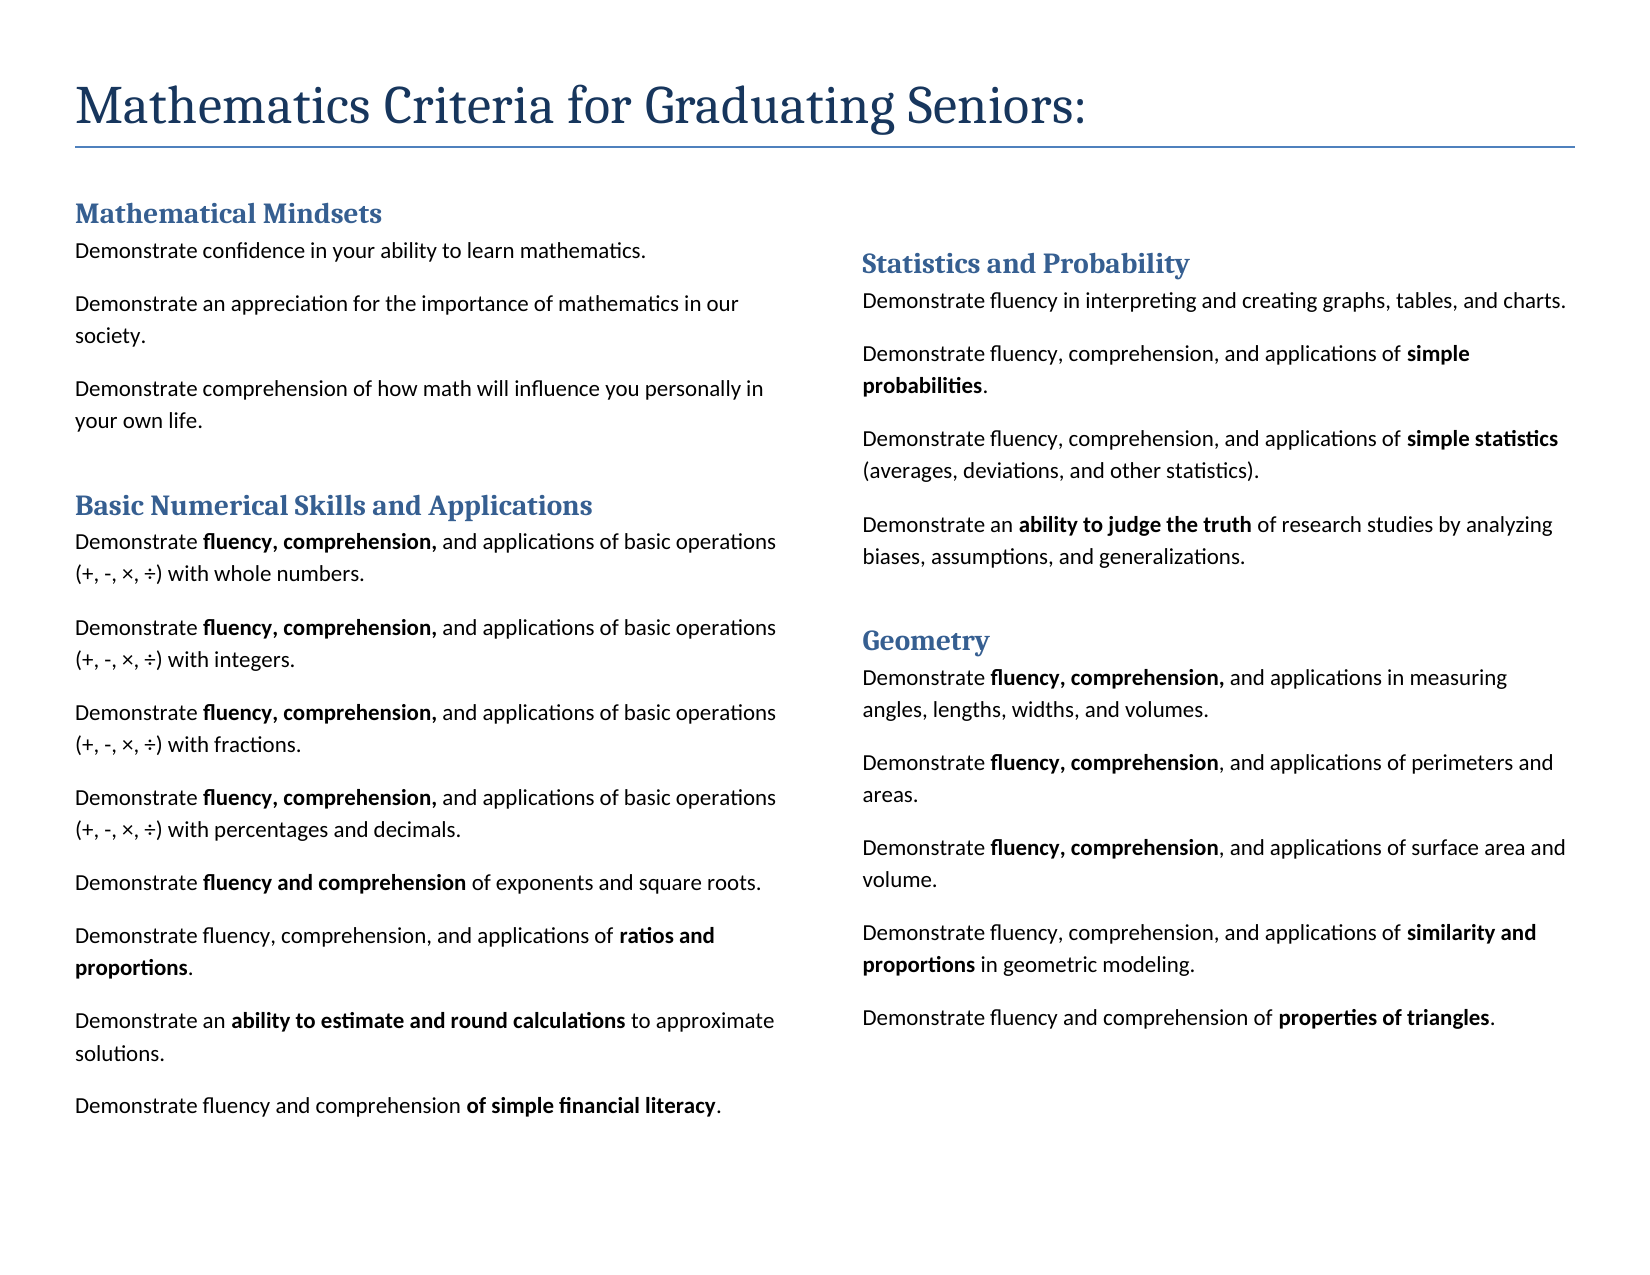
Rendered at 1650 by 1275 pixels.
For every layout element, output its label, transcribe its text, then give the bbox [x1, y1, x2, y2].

text Demonstrate an ability to judge the truth of research studies by analyzing biases, assumptions, and generalizations. [862, 510, 1575, 570]
title Mathematics Criteria for Graduating Seniors: [75, 75, 1575, 146]
text Demonstrate confidence in your ability to learn mathematics. [75, 236, 787, 264]
subtitle Mathematical Mindsets [75, 198, 787, 231]
text Demonstrate fluency, comprehension, and applications of ratios and proportions. [75, 921, 787, 981]
text Demonstrate fluency, comprehension, and applications of basic operations (+, -, ×, ÷) with whole numbers. [75, 527, 787, 588]
text Demonstrate fluency, comprehension, and applications in measuring angles, lengths, widths, and volumes. [862, 663, 1575, 723]
text Demonstrate fluency, comprehension, and applications of simple statistics (averages, deviations, and other statistics). [862, 424, 1575, 485]
text Demonstrate fluency, comprehension, and applications of basic operations (+, -, ×, ÷) with integers. [75, 613, 787, 673]
text Demonstrate an ability to estimate and round calculations to approximate solutions. [75, 1006, 787, 1067]
text Demonstrate fluency, comprehension, and applications of basic operations (+, -, ×, ÷) with percentages and decimals. [75, 783, 787, 843]
text Demonstrate fluency in interpreting and creating graphs, tables, and charts. [862, 286, 1575, 314]
text Demonstrate fluency and comprehension of exponents and square roots. [75, 868, 787, 896]
text Demonstrate fluency and comprehension of properties of triangles. [862, 1003, 1575, 1031]
text Demonstrate an appreciation for the importance of mathematics in our society. [75, 289, 787, 349]
subtitle Statistics and Probability [862, 248, 1575, 281]
text Demonstrate fluency, comprehension, and applications of simple probabilities. [862, 339, 1575, 399]
text Demonstrate fluency, comprehension, and applications of surface area and volume. [862, 833, 1575, 893]
text Demonstrate comprehension of how math will influence you personally in your own life. [75, 374, 787, 435]
text Demonstrate fluency and comprehension of simple financial literacy. [75, 1092, 787, 1120]
subtitle Geometry [862, 624, 1575, 658]
text Demonstrate fluency, comprehension, and applications of perimeters and areas. [862, 748, 1575, 808]
text Demonstrate fluency, comprehension, and applications of similarity and proportions in geometric modeling. [862, 918, 1575, 978]
subtitle Basic Numerical Skills and Applications [75, 489, 787, 522]
text Demonstrate fluency, comprehension, and applications of basic operations (+, -, ×, ÷) with fractions. [75, 698, 787, 758]
